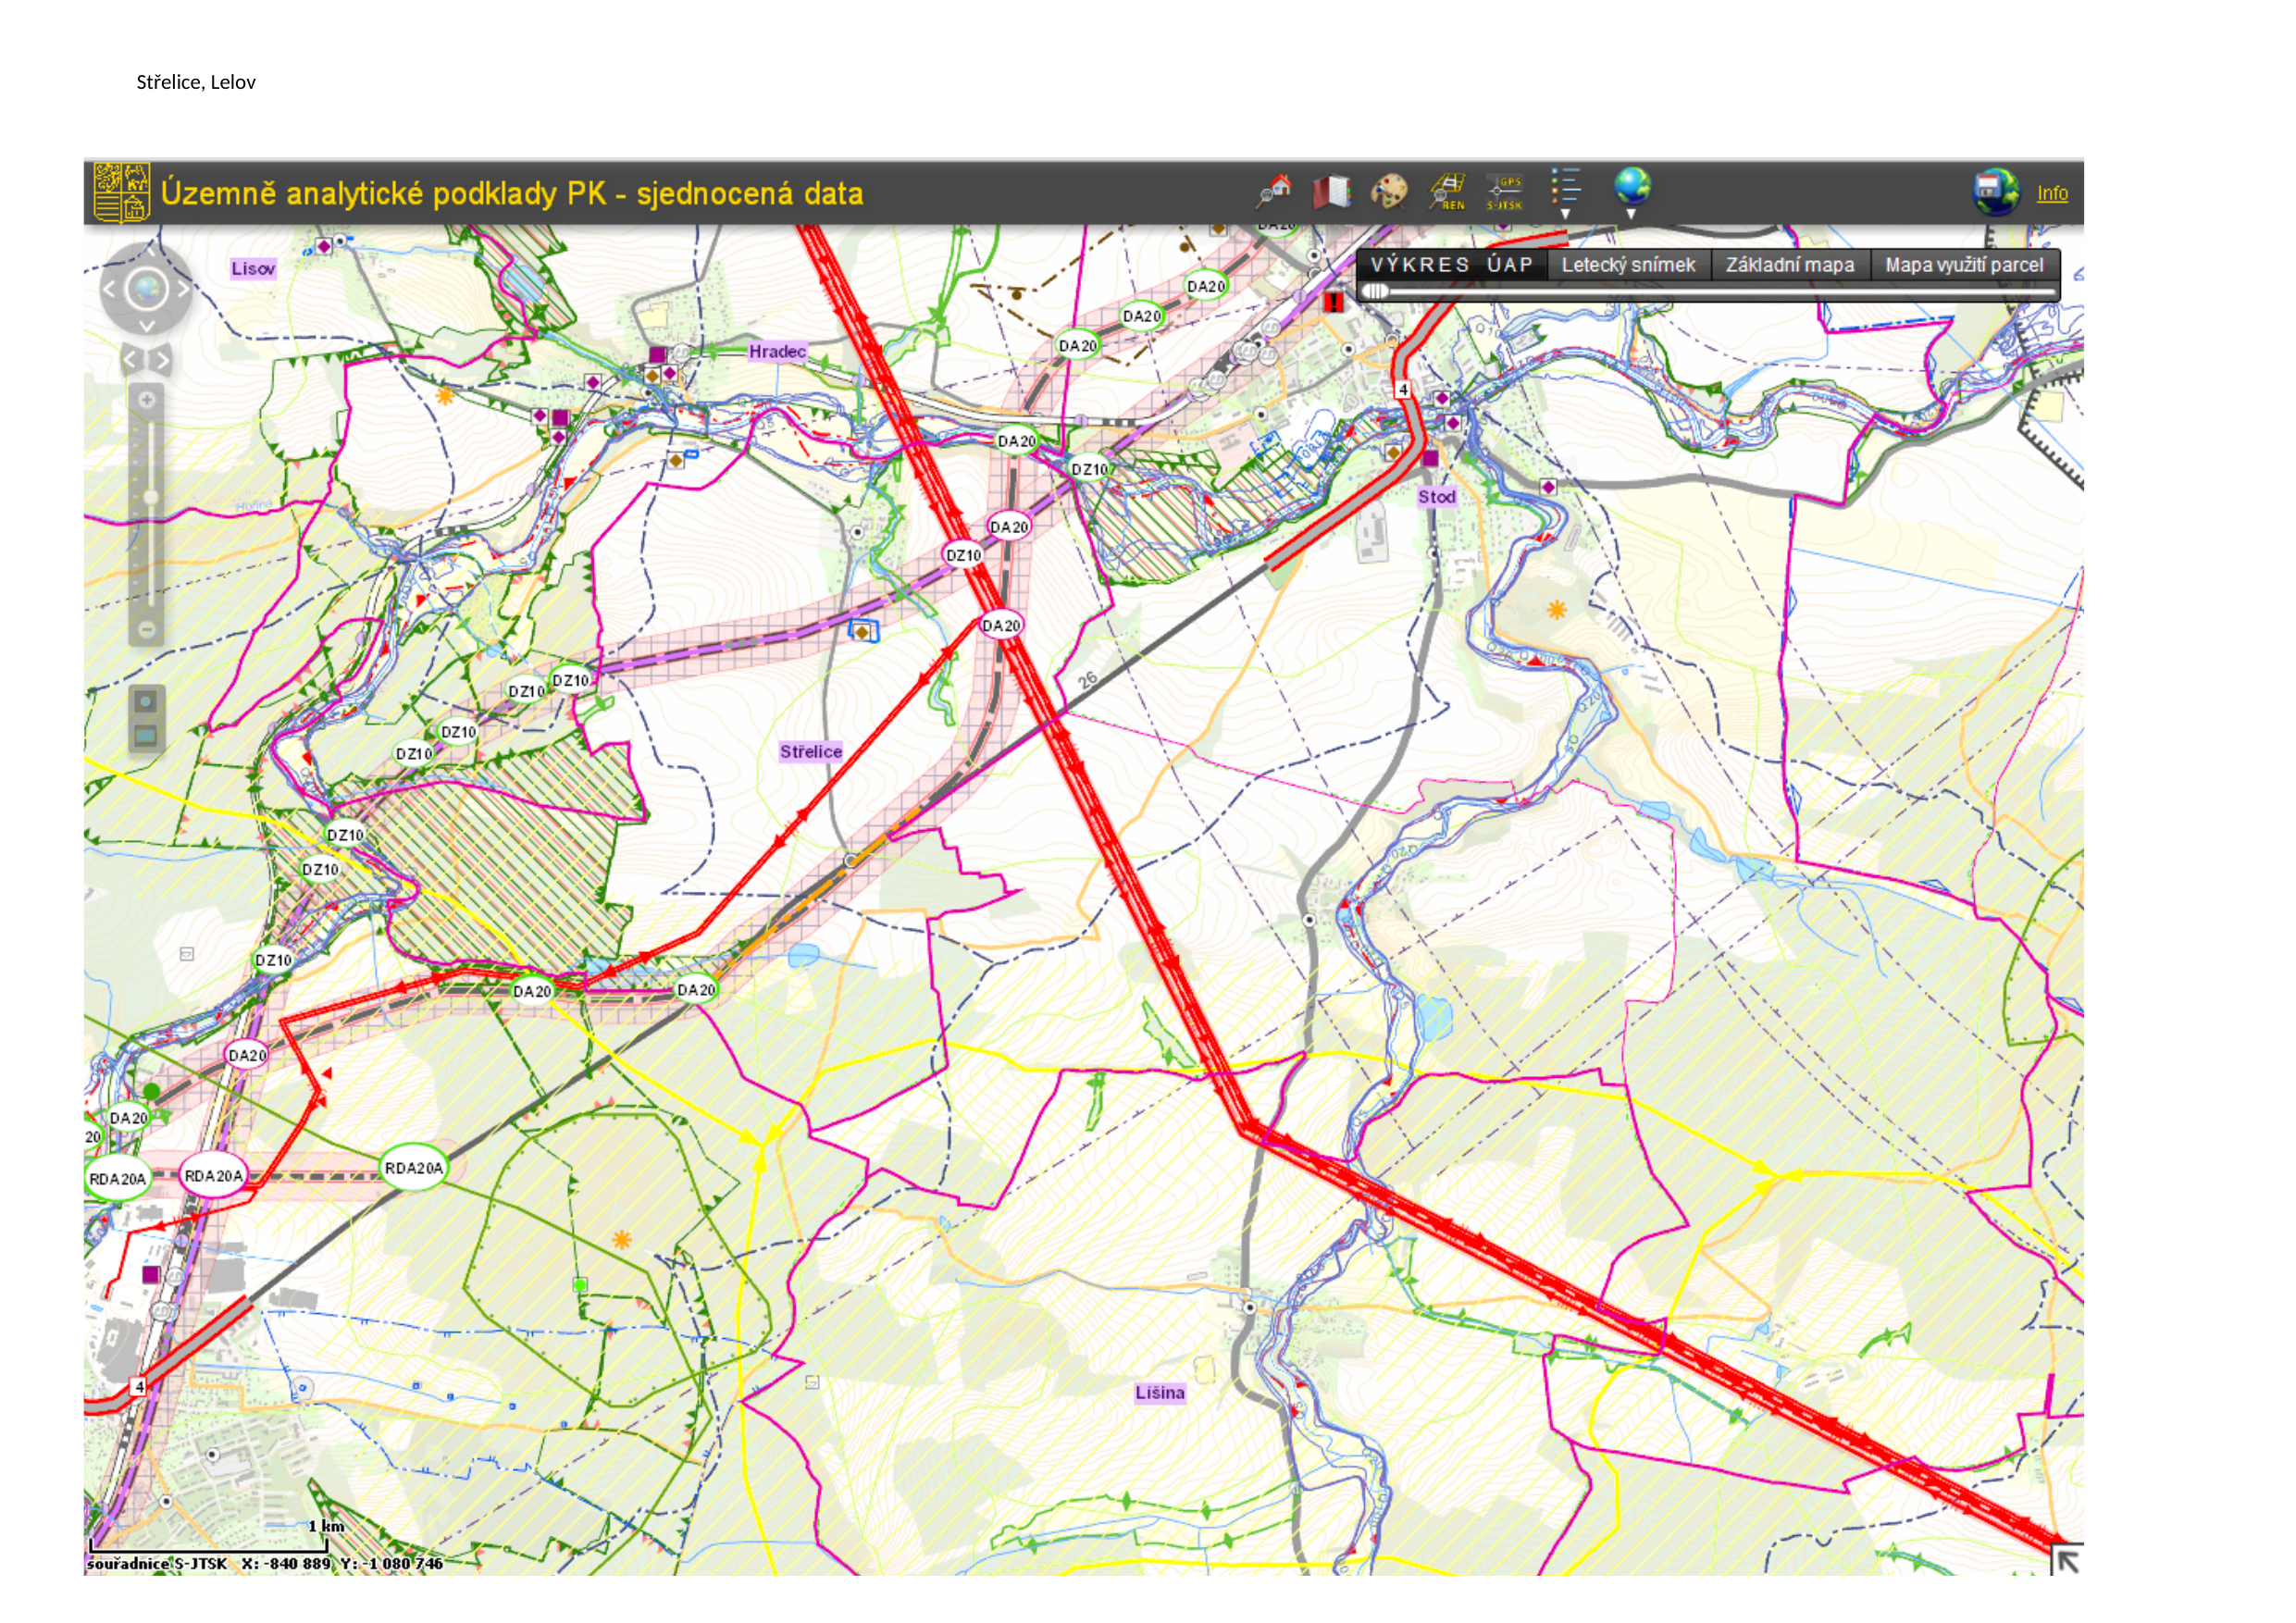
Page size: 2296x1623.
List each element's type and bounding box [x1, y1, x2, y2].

picture [83, 157, 2085, 1576]
